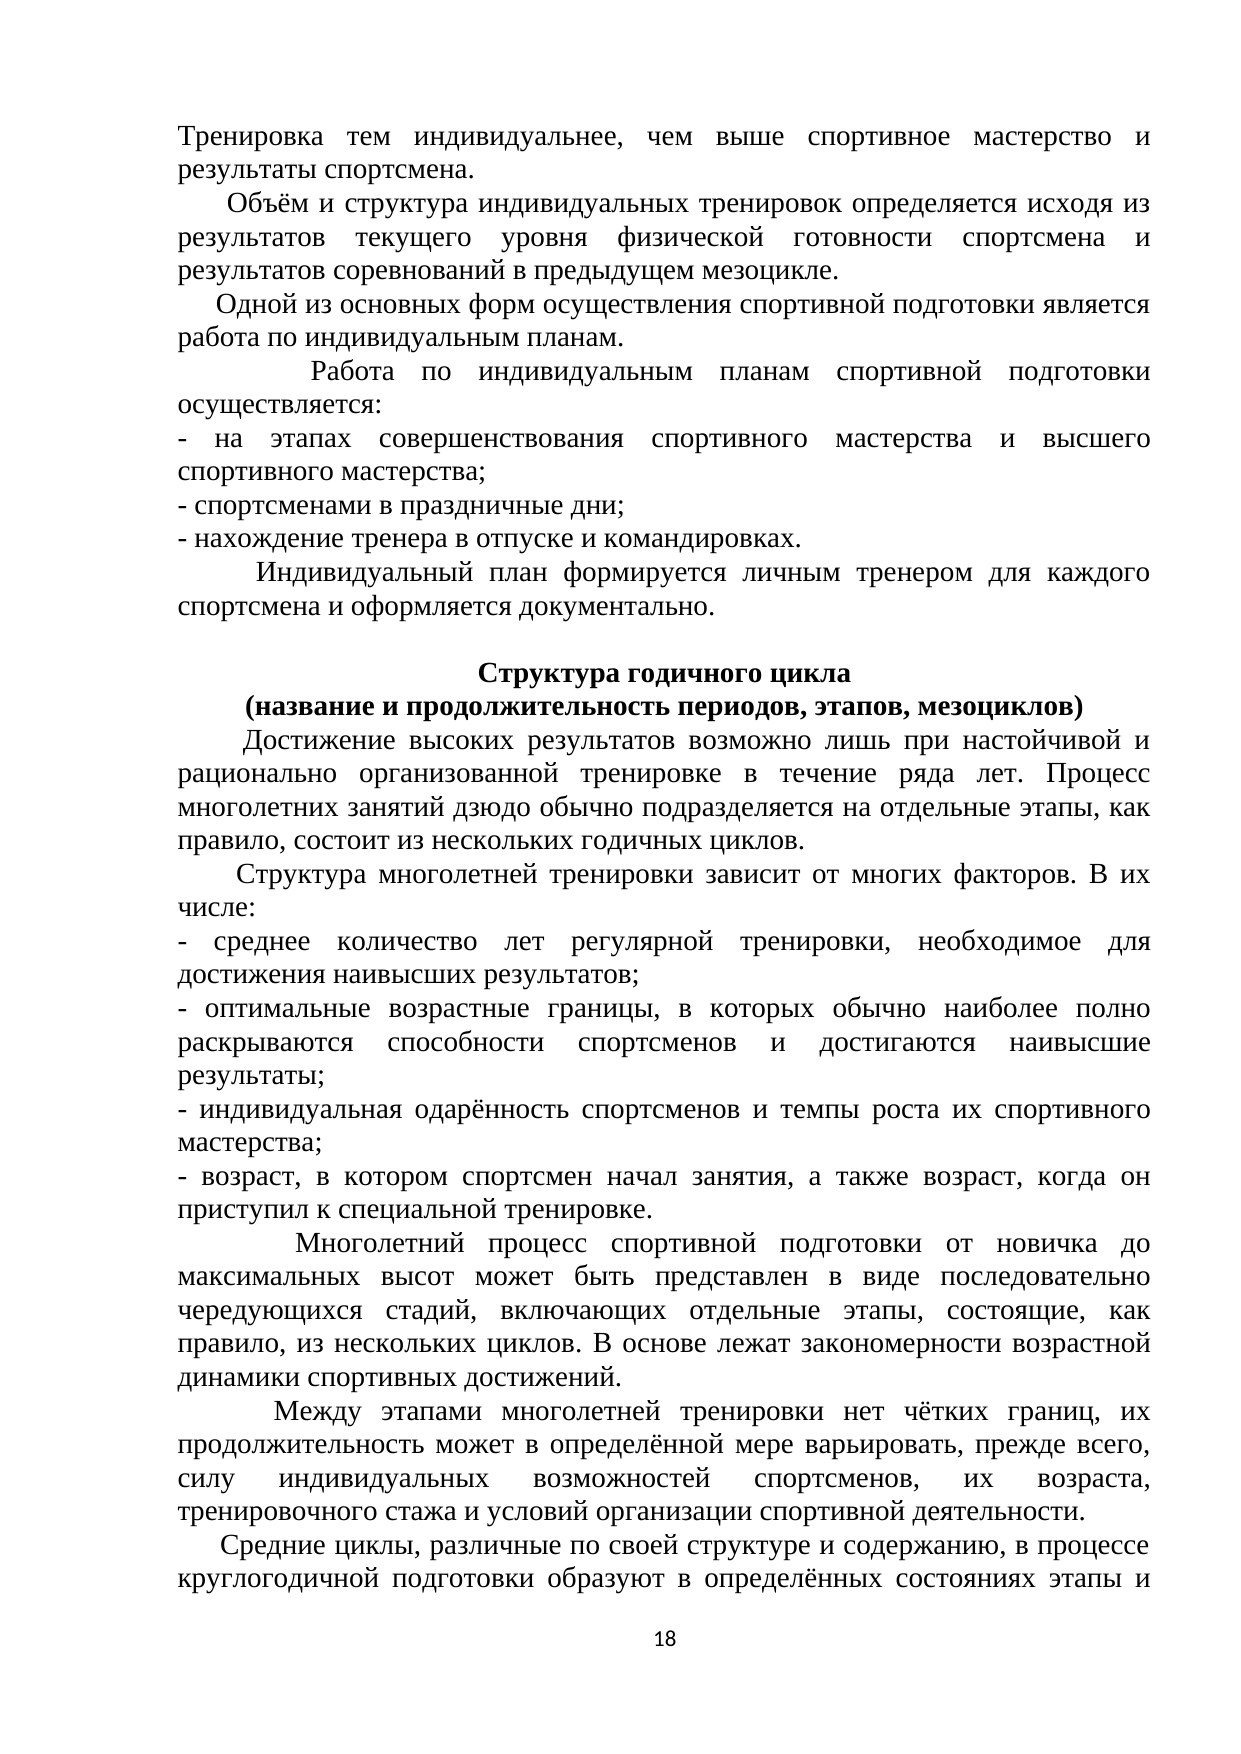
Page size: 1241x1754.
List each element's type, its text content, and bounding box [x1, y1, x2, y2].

text - среднее количество лет регулярной тренировки, необходимое для достижения наивысших результатов; [177, 923, 1152, 990]
text - индивидуальная одарённость спортсменов и темпы роста их спортивного мастерства; [177, 1091, 1152, 1158]
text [177, 118, 1152, 185]
text - нахождение тренера в отпуске и командировках. [177, 521, 1152, 554]
text - на этапах совершенствования спортивного мастерства и высшего спортивного мастерства; [177, 420, 1152, 487]
text Индивидуальный план формируется личным тренером для каждого спортсмена и оформляется документально. [177, 554, 1152, 621]
text Одной из основных форм осуществления спортивной подготовки является работа по индивидуальным планам. [177, 286, 1152, 353]
text Структура многолетней тренировки зависит от многих факторов. В их числе: [177, 856, 1152, 923]
text Многолетний процесс спортивной подготовки от новичка до максимальных высот может быть представлен в виде последовательно чередующихся стадий, включающих отдельные этапы, состоящие, как правило, из нескольких циклов. В основе лежат закономерности возрастной динамики спортивных достижений. [177, 1225, 1152, 1393]
text Достижение высоких результатов возможно лишь при настойчивой и рационально организованной тренировке в течение ряда лет. Процесс многолетних занятий дзюдо обычно подразделяется на отдельные этапы, как правило, состоит из нескольких годичных циклов. [177, 722, 1152, 856]
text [177, 1527, 1152, 1594]
text - возраст, в котором спортсмен начал занятия, а также возраст, когда он приступил к специальной тренировке. [177, 1158, 1152, 1225]
text Между этапами многолетней тренировки нет чётких границ, их продолжительность может в определённой мере варьировать, прежде всего, силу индивидуальных возможностей спортсменов, их возраста, тренировочного стажа и условий организации спортивной деятельности. [177, 1393, 1152, 1527]
text Работа по индивидуальным планам спортивной подготовки осуществляется: [177, 353, 1152, 420]
text Структура годичного цикла [177, 655, 1152, 688]
text Объём и структура индивидуальных тренировок определяется исходя из результатов текущего уровня физической готовности спортсмена и результатов соревнований в предыдущем мезоцикле. [177, 185, 1152, 286]
text - спортсменами в праздничные дни; [177, 487, 1152, 521]
text - оптимальные возрастные границы, в которых обычно наиболее полно раскрываются способности спортсменов и достигаются наивысшие результаты; [177, 990, 1152, 1091]
text (название и продолжительность периодов, этапов, мезоциклов) [177, 688, 1152, 722]
